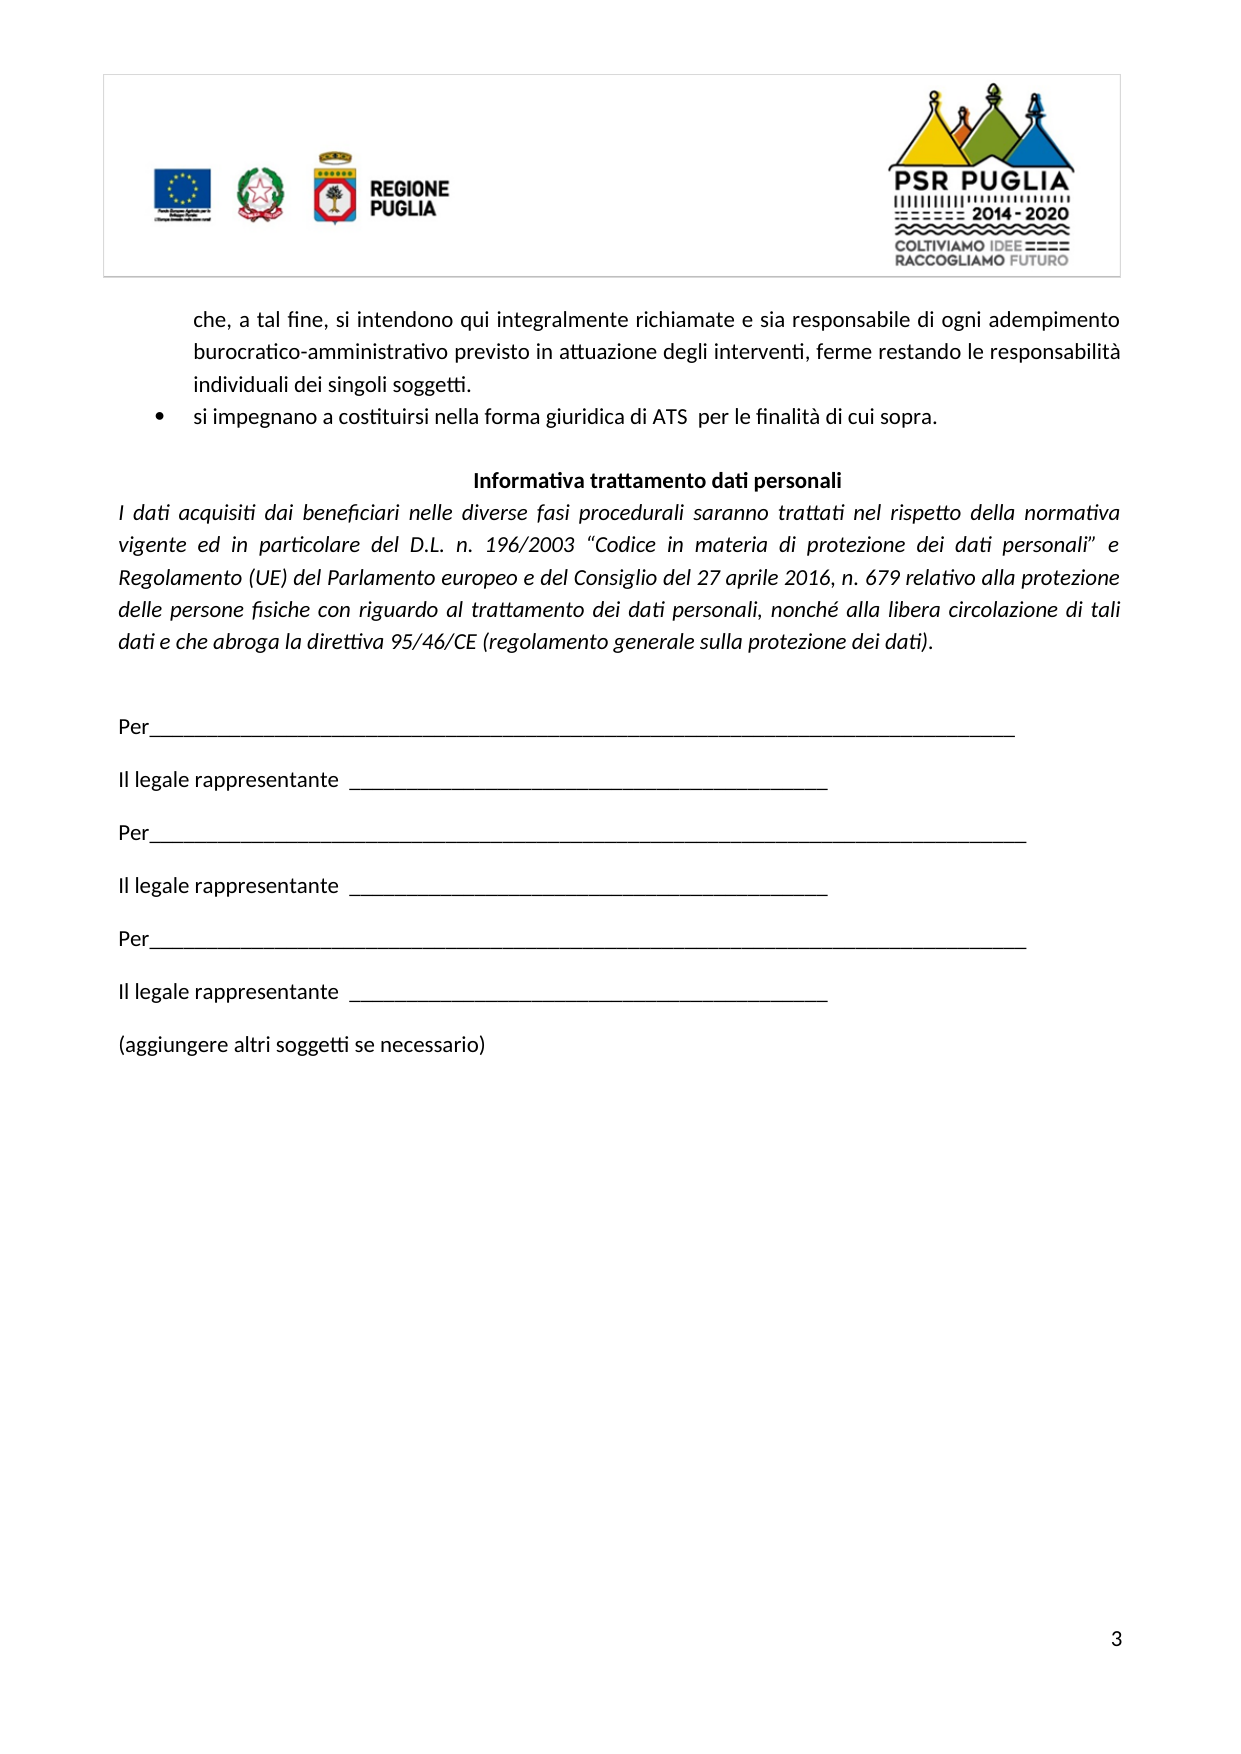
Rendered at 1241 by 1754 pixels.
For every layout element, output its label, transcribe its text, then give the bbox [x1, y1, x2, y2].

text Per_____________________________________________________________________________ [118, 924, 1122, 952]
text Il legale rappresentante __________________________________________ [118, 765, 1122, 793]
list si impegnano a costituirsi nella forma giuridica di ATS per le finalità di cui sopra. [156, 402, 1122, 430]
text I dati acquisiti dai beneficiari nelle diverse fasi procedurali saranno trattati nel rispetto della normativa vigente ed in particolare del D.L. n. 196/2003 “Codice in materia di protezione dei dati personali” e Regolamento (UE) del Parlamento europeo e del Consiglio del 27 aprile 2016, n. 679 relativo alla protezione delle persone fisiche con riguardo al trattamento dei dati personali, nonché alla libera circolazione di tali dati e che abroga la direttiva 95/46/CE (regolamento generale sulla protezione dei dati). [118, 498, 1122, 655]
text Il legale rappresentante __________________________________________ [118, 871, 1122, 899]
text Per_____________________________________________________________________________ [118, 818, 1122, 846]
text Per____________________________________________________________________________ [118, 712, 1122, 740]
picture [104, 75, 1120, 277]
text (aggiungere altri soggetti se necessario) [118, 1031, 1122, 1058]
text Informativa trattamento dati personali [193, 466, 1122, 494]
text Il legale rappresentante __________________________________________ [118, 977, 1122, 1006]
